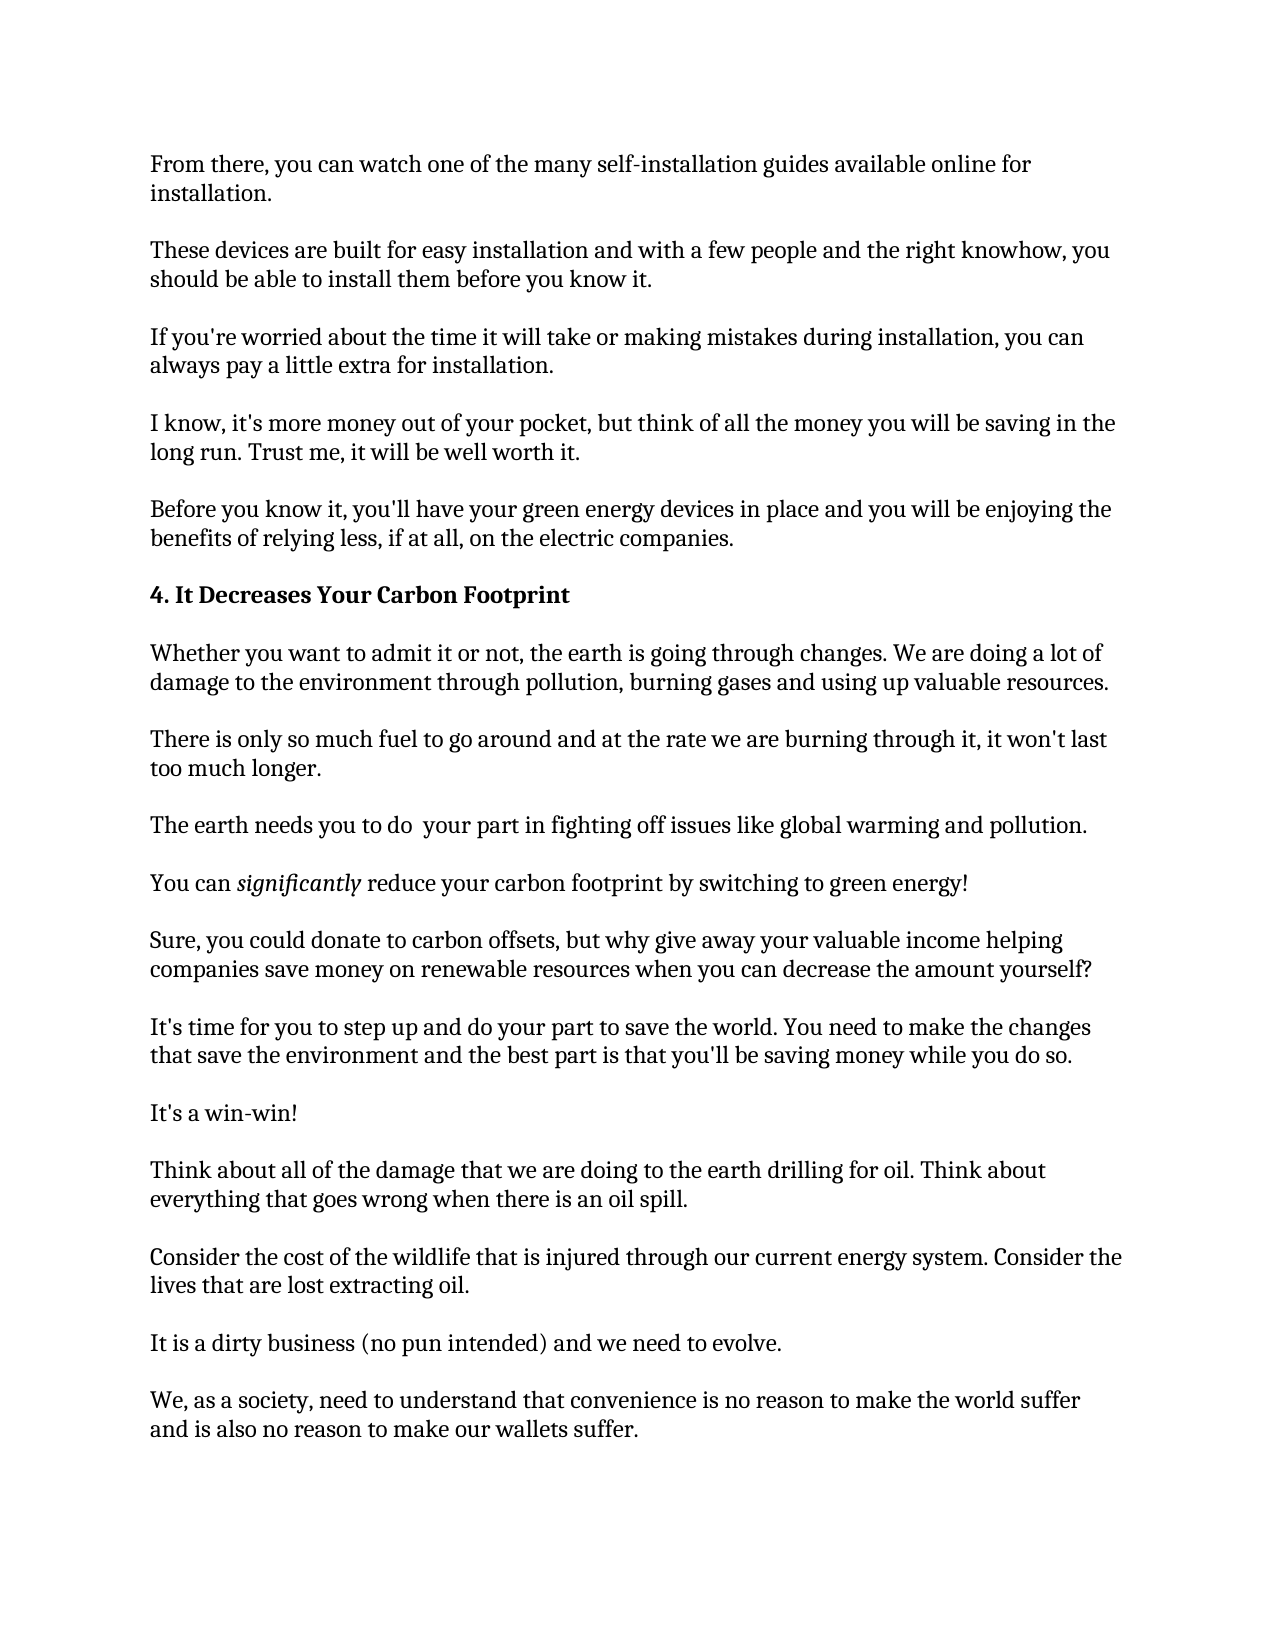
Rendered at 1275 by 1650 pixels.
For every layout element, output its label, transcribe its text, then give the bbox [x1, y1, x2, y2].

text I know, it's more money out of your pocket, but think of all the money you will be saving in the long run. Trust me, it will be well worth it. [150, 409, 1125, 466]
text We, as a society, need to understand that convenience is no reason to make the world suffer and is also no reason to make our wallets suffer. [150, 1386, 1125, 1444]
text From there, you can watch one of the many self-installation guides available online for installation. [150, 150, 1125, 207]
text Sure, you could donate to carbon offsets, but why give away your valuable income helping companies save money on renewable resources when you can decrease the amount yourself? [150, 926, 1125, 984]
text It's time for you to step up and do your part to save the world. You need to make the changes that save the environment and the best part is that you'll be saving money while you do so. [150, 1012, 1125, 1070]
text If you're worried about the time it will take or making mistakes during installation, you can always pay a little extra for installation. [150, 322, 1125, 380]
text 4. It Decreases Your Carbon Footprint [150, 581, 1125, 610]
text Before you know it, you'll have your green energy devices in place and you will be enjoying the benefits of relying less, if at all, on the electric companies. [150, 495, 1125, 552]
text It's a win-win! [150, 1099, 1125, 1127]
text Consider the cost of the wildlife that is injured through our current energy system. Consider the lives that are lost extracting oil. [150, 1242, 1125, 1300]
text These devices are built for easy installation and with a few people and the right knowhow, you should be able to install them before you know it. [150, 236, 1125, 294]
text You can significantly reduce your carbon footprint by switching to green energy! [150, 869, 1125, 897]
text Whether you want to admit it or not, the earth is going through changes. We are doing a lot of damage to the environment through pollution, burning gases and using up valuable resources. [150, 639, 1125, 696]
text Think about all of the damage that we are doing to the earth drilling for oil. Think about everything that goes wrong when there is an oil spill. [150, 1156, 1125, 1214]
text It is a dirty business (no pun intended) and we need to evolve. [150, 1329, 1125, 1357]
text The earth needs you to do your part in fighting off issues like global warming and pollution. [150, 811, 1125, 840]
text There is only so much fuel to go around and at the rate we are burning through it, it won't last too much longer. [150, 725, 1125, 782]
